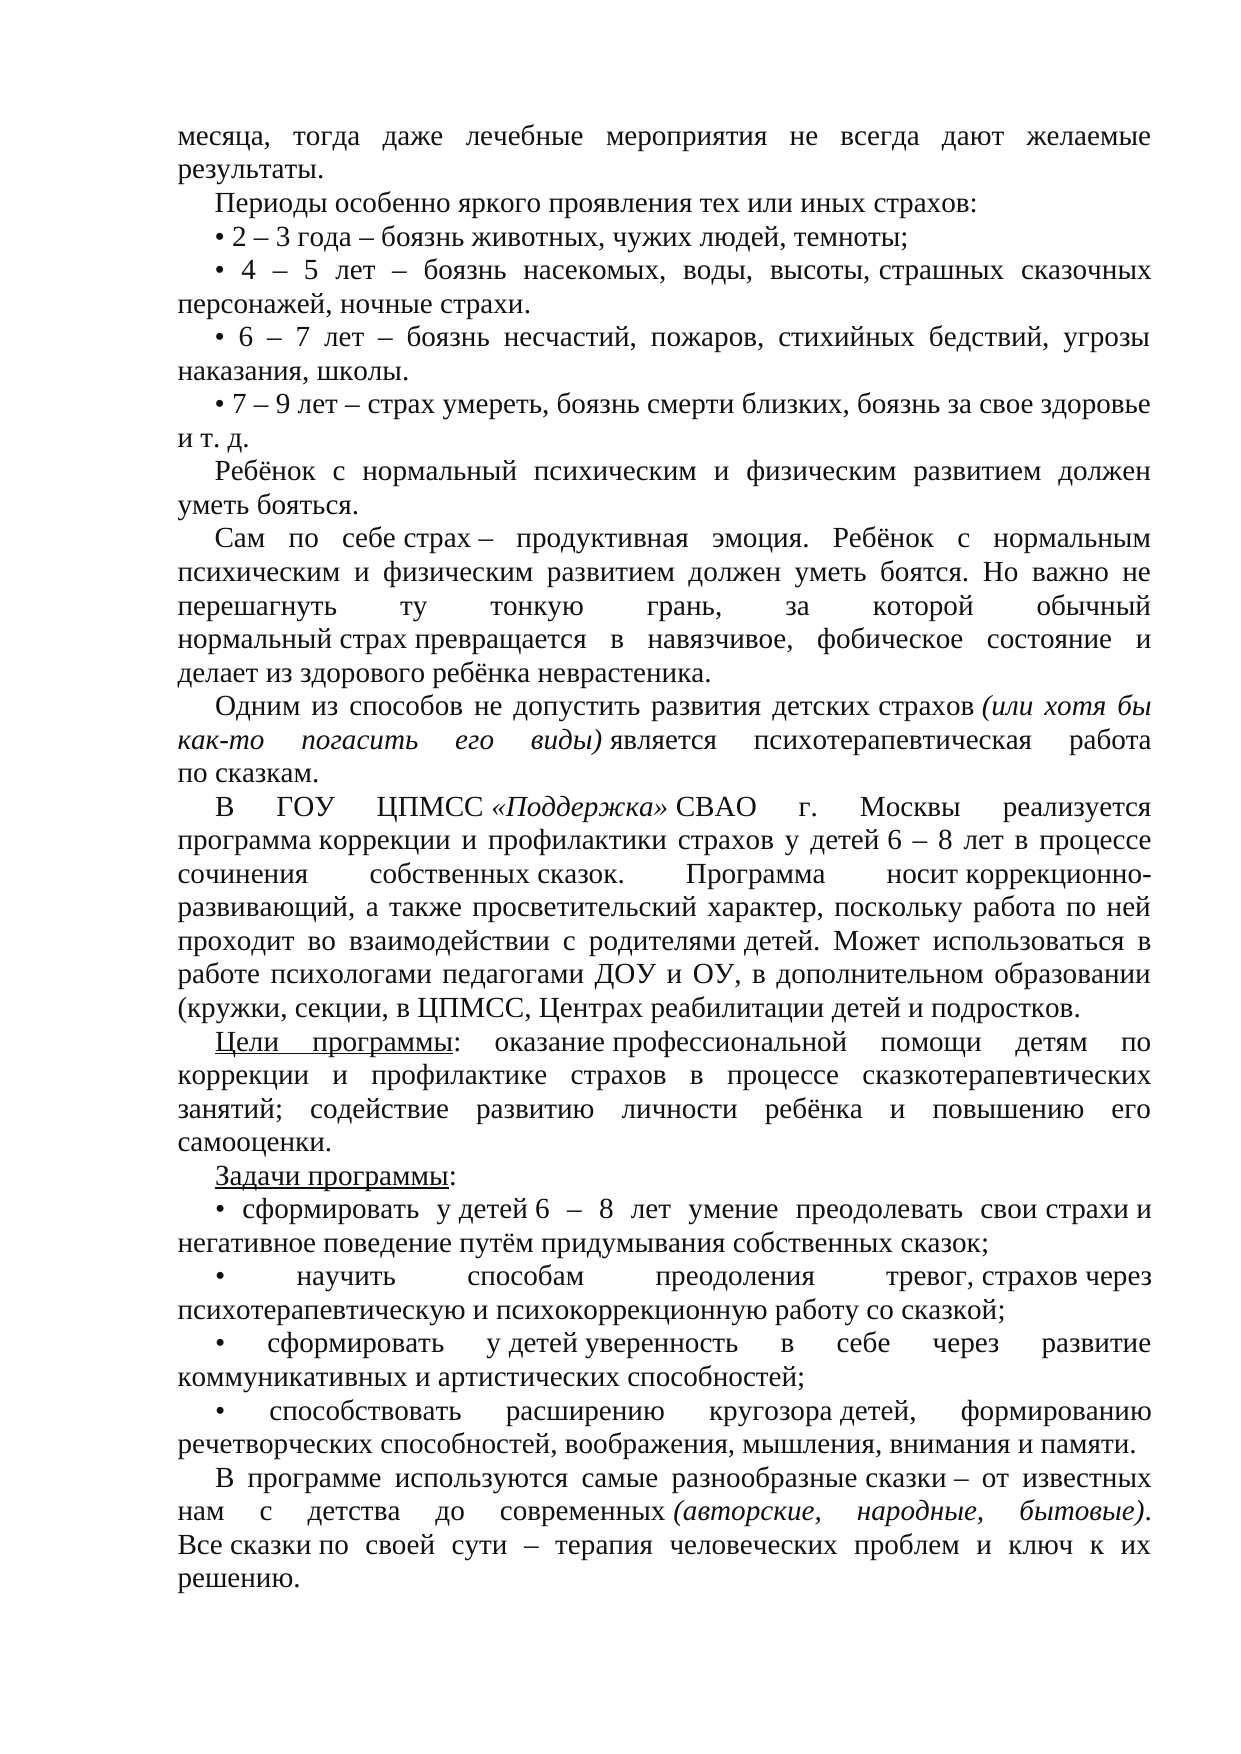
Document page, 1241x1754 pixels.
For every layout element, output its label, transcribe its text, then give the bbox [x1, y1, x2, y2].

text • 6 – 7 лет – боязнь несчастий, пожаров, стихийных бедствий, угрозы наказания, школы. [177, 319, 1152, 386]
text • 2 – 3 года – боязнь животных, чужих людей, темноты; [177, 219, 1152, 252]
text • способствовать расширению кругозора детей, формированию речетворческих способностей, воображения, мышления, внимания и памяти. [177, 1393, 1152, 1460]
text В ГОУ ЦПМСС «Поддержка» СВАО г. Москвы реализуется программа коррекции и профилактики страхов у детей 6 – 8 лет в процессе сочинения собственных сказок. Программа носит коррекционно-развивающий, а также просветительский характер, поскольку работа по ней проходит во взаимодействии с родителями детей. Может использоваться в работе психологами педагогами ДОУ и ОУ, в дополнительном образовании (кружки, секции, в ЦПМСС, Центрах реабилитации детей и подростков. [177, 789, 1152, 1024]
text Задачи программы: [177, 1158, 1152, 1191]
text • 7 – 9 лет – страх умереть, боязнь смерти близких, боязнь за свое здоровье и т. д. [177, 386, 1152, 453]
text • научить способам преодоления тревог, страхов через психотерапевтическую и психокоррекционную работу со сказкой; [177, 1258, 1152, 1326]
text Периоды особенно яркого проявления тех или иных страхов: [177, 185, 1152, 219]
text Цели программы: оказание профессиональной помощи детям по коррекции и профилактике страхов в процессе сказкотерапевтических занятий; содействие развитию личности ребёнка и повышению его самооценки. [177, 1024, 1152, 1158]
text В программе используются самые разнообразные сказки – от известных нам с детства до современных (авторские, народные, бытовые). Все сказки по своей сути – терапия человеческих проблем и ключ к их решению. [177, 1460, 1152, 1594]
text Одним из способов не допустить развития детских страхов (или хотя бы как-то погасить его виды) является психотерапевтическая работа по сказкам. [177, 688, 1152, 789]
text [177, 118, 1152, 185]
text • сформировать у детей 6 – 8 лет умение преодолевать свои страхи и негативное поведение путём придумывания собственных сказок; [177, 1191, 1152, 1258]
text Сам по себе страх – продуктивная эмоция. Ребёнок с нормальным психическим и физическим развитием должен уметь боятся. Но важно не перешагнуть ту тонкую грань, за которой обычный нормальный страх превращается в навязчивое, фобическое состояние и делает из здорового ребёнка неврастеника. [177, 521, 1152, 688]
text • 4 – 5 лет – боязнь насекомых, воды, высоты, страшных сказочных персонажей, ночные страхи. [177, 252, 1152, 319]
text • сформировать у детей уверенность в себе через развитие коммуникативных и артистических способностей; [177, 1326, 1152, 1393]
text Ребёнок с нормальный психическим и физическим развитием должен уметь бояться. [177, 453, 1152, 521]
